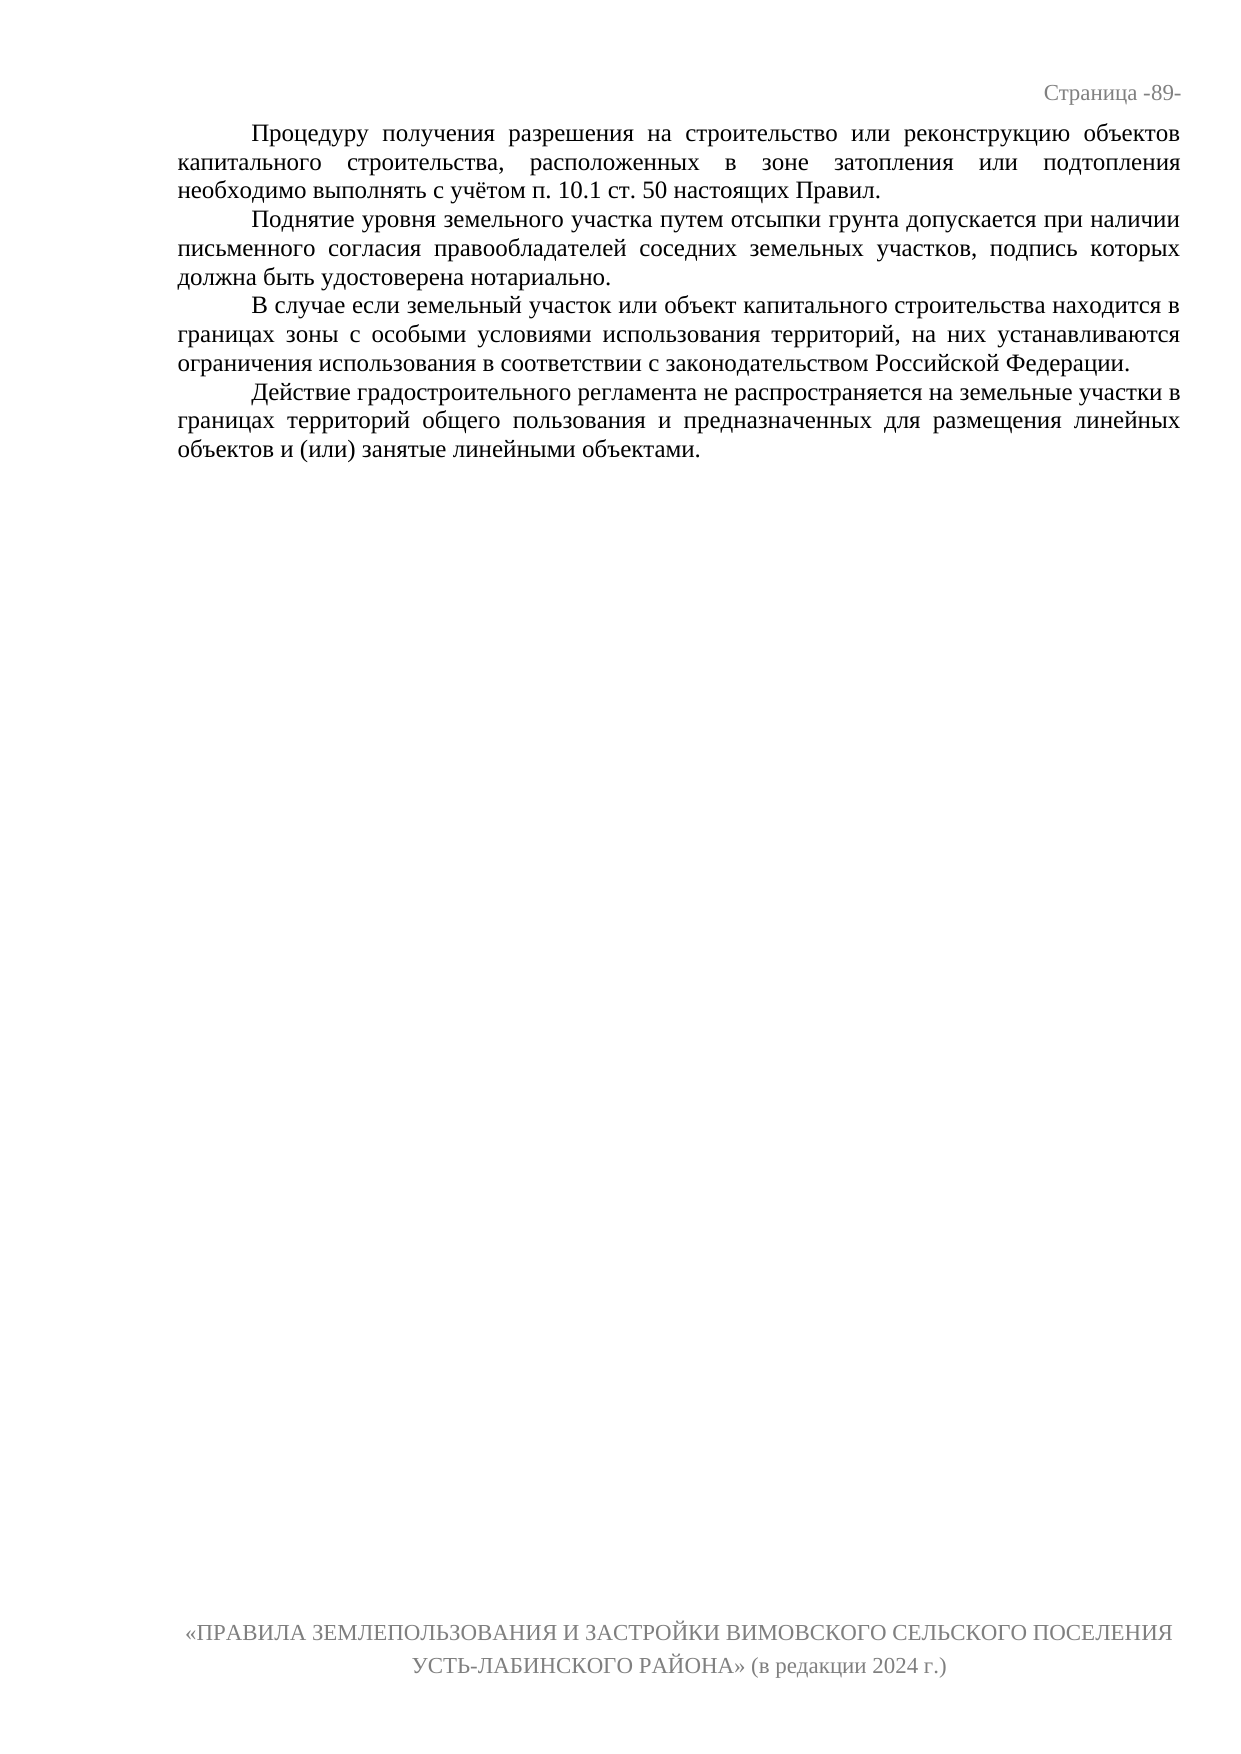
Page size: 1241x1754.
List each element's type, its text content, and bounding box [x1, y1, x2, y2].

text В случае если земельный участок или объект капитального строительства находится в границах зоны с особыми условиями использования территорий, на них устанавливаются ограничения использования в соответствии с законодательством Российской Федерации. [177, 291, 1181, 377]
text Действие градостроительного регламента не распространяется на земельные участки в границах территорий общего пользования и предназначенных для размещения линейных объектов и (или) занятые линейными объектами. [177, 377, 1181, 463]
text Процедуру получения разрешения на строительство или реконструкцию объектов капитального строительства, расположенных в зоне затопления или подтопления необходимо выполнять с учётом п. 10.1 ст. 50 настоящих Правил. [177, 118, 1181, 204]
text Поднятие уровня земельного участка путем отсыпки грунта допускается при наличии письменного согласия правообладателей соседних земельных участков, подпись которых должна быть удостоверена нотариально. [177, 204, 1181, 291]
